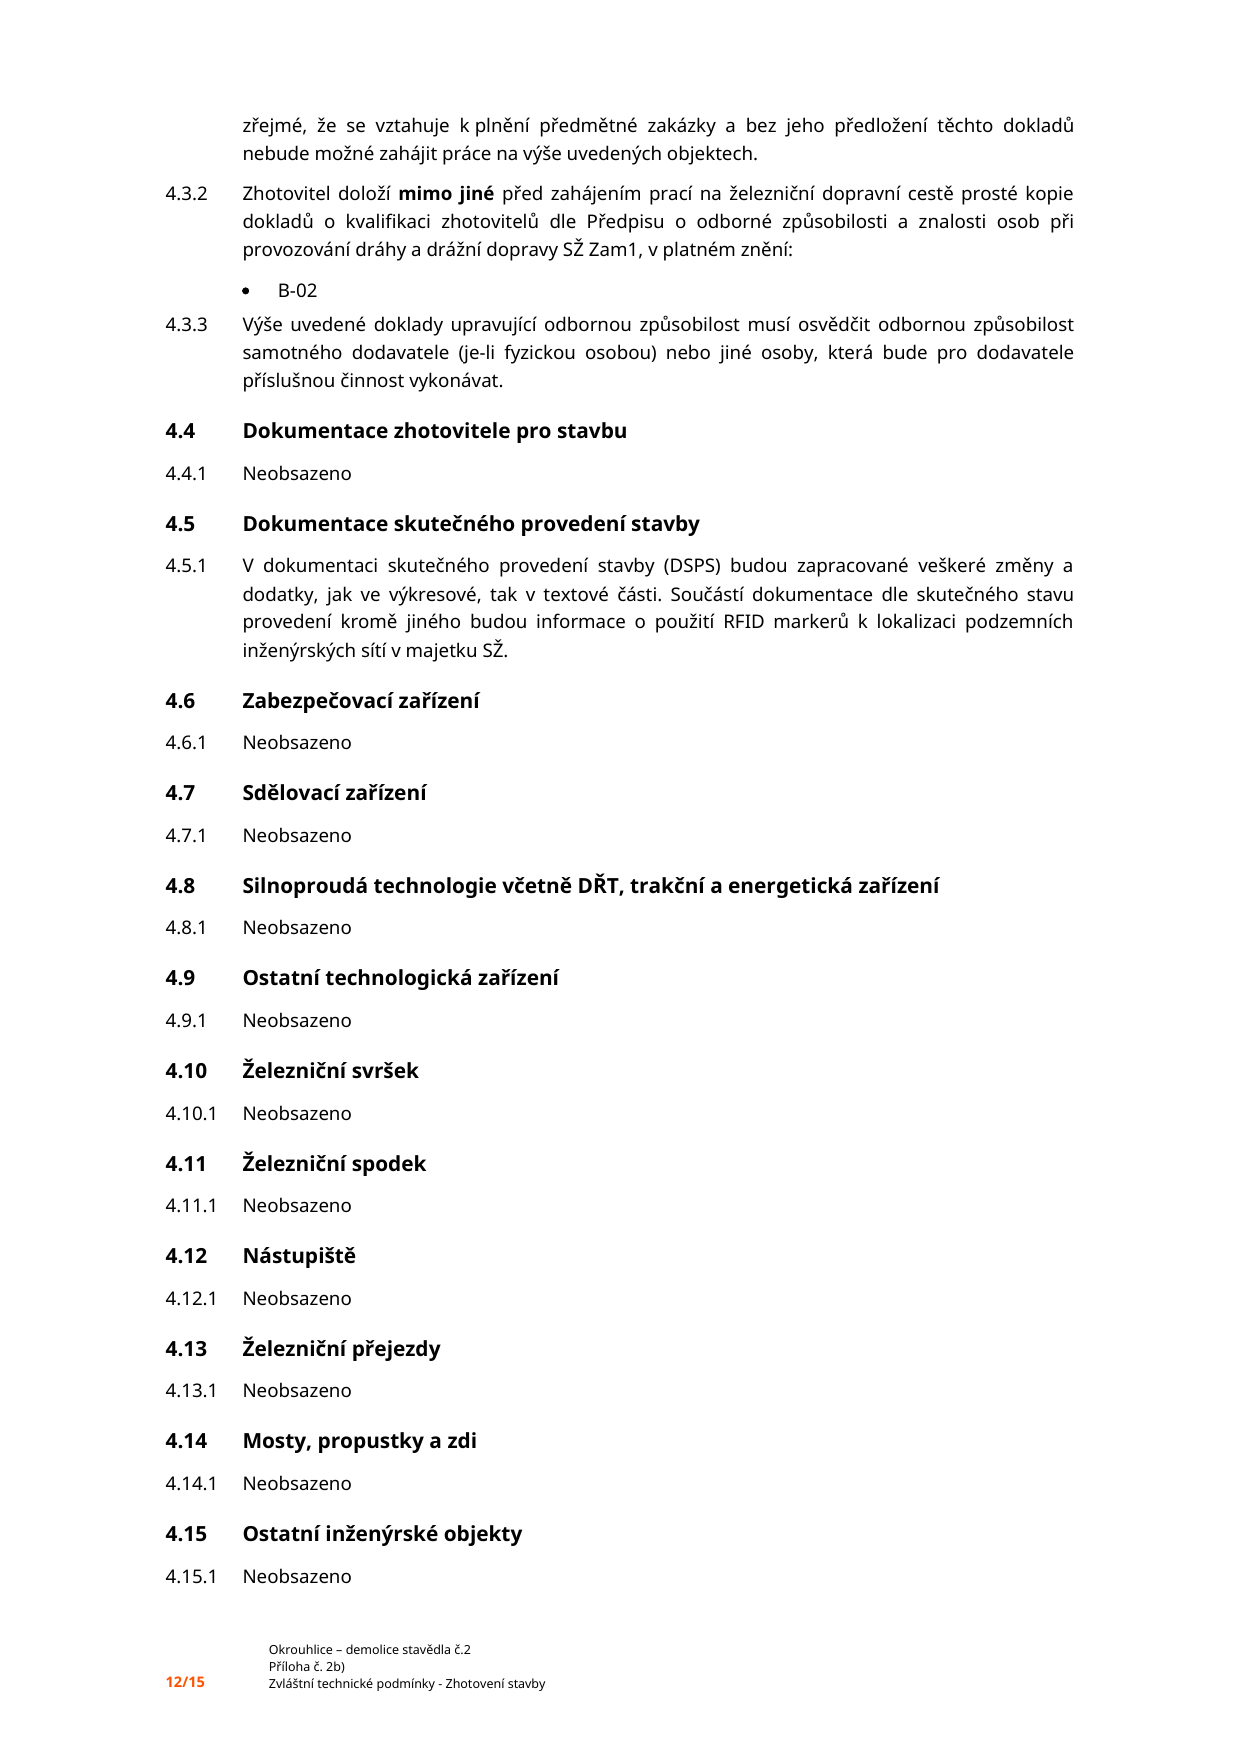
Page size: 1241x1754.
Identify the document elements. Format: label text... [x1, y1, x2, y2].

list Zhotovitel doloží mimo jiné před zahájením prací na železniční dopravní cestě prosté kopie dokladů o kvalifikaci zhotovitelů dle Předpisu o odborné způsobilosti a znalosti osob při provozování dráhy a drážní dopravy SŽ Zam1, v platném znění: [165, 181, 1075, 262]
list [165, 112, 1075, 166]
list Mosty, propustky a zdi [165, 1427, 1075, 1455]
list Železniční přejezdy [165, 1334, 1075, 1362]
text Neobsazeno [165, 822, 1075, 848]
text Neobsazeno [165, 1192, 1075, 1218]
list Dokumentace skutečného provedení stavby [165, 509, 1075, 537]
text Neobsazeno [165, 1470, 1075, 1496]
text Neobsazeno [165, 1007, 1075, 1033]
text Neobsazeno [165, 1285, 1075, 1311]
list Ostatní technologická zařízení [165, 963, 1075, 992]
list Výše uvedené doklady upravující odbornou způsobilost musí osvědčit odbornou způsobilost samotného dodavatele (je-li fyzickou osobou) nebo jiné osoby, která bude pro dodavatele příslušnou činnost vykonávat. [165, 312, 1075, 393]
list Dokumentace zhotovitele pro stavbu [165, 416, 1075, 445]
text Neobsazeno [165, 1563, 1075, 1588]
list Sdělovací zařízení [165, 778, 1075, 807]
text Neobsazeno [165, 1378, 1075, 1403]
list Zabezpečovací zařízení [165, 686, 1075, 714]
text Neobsazeno [165, 1100, 1075, 1125]
text Neobsazeno [165, 460, 1075, 486]
list B-02 [242, 277, 1075, 303]
list Nástupiště [165, 1241, 1075, 1270]
list V dokumentaci skutečného provedení stavby (DSPS) budou zapracované veškeré změny a dodatky, jak ve výkresové, tak v textové části. Součástí dokumentace dle skutečného stavu provedení kromě jiného budou informace o použití RFID markerů k lokalizaci podzemních inženýrských sítí v majetku SŽ. [165, 553, 1075, 662]
text Neobsazeno [165, 915, 1075, 940]
list Železniční spodek [165, 1149, 1075, 1177]
list Silnoproudá technologie včetně DŘT, trakční a energetická zařízení [165, 871, 1075, 899]
list Železniční svršek [165, 1056, 1075, 1084]
text Neobsazeno [165, 729, 1075, 755]
list Ostatní inženýrské objekty [165, 1519, 1075, 1548]
